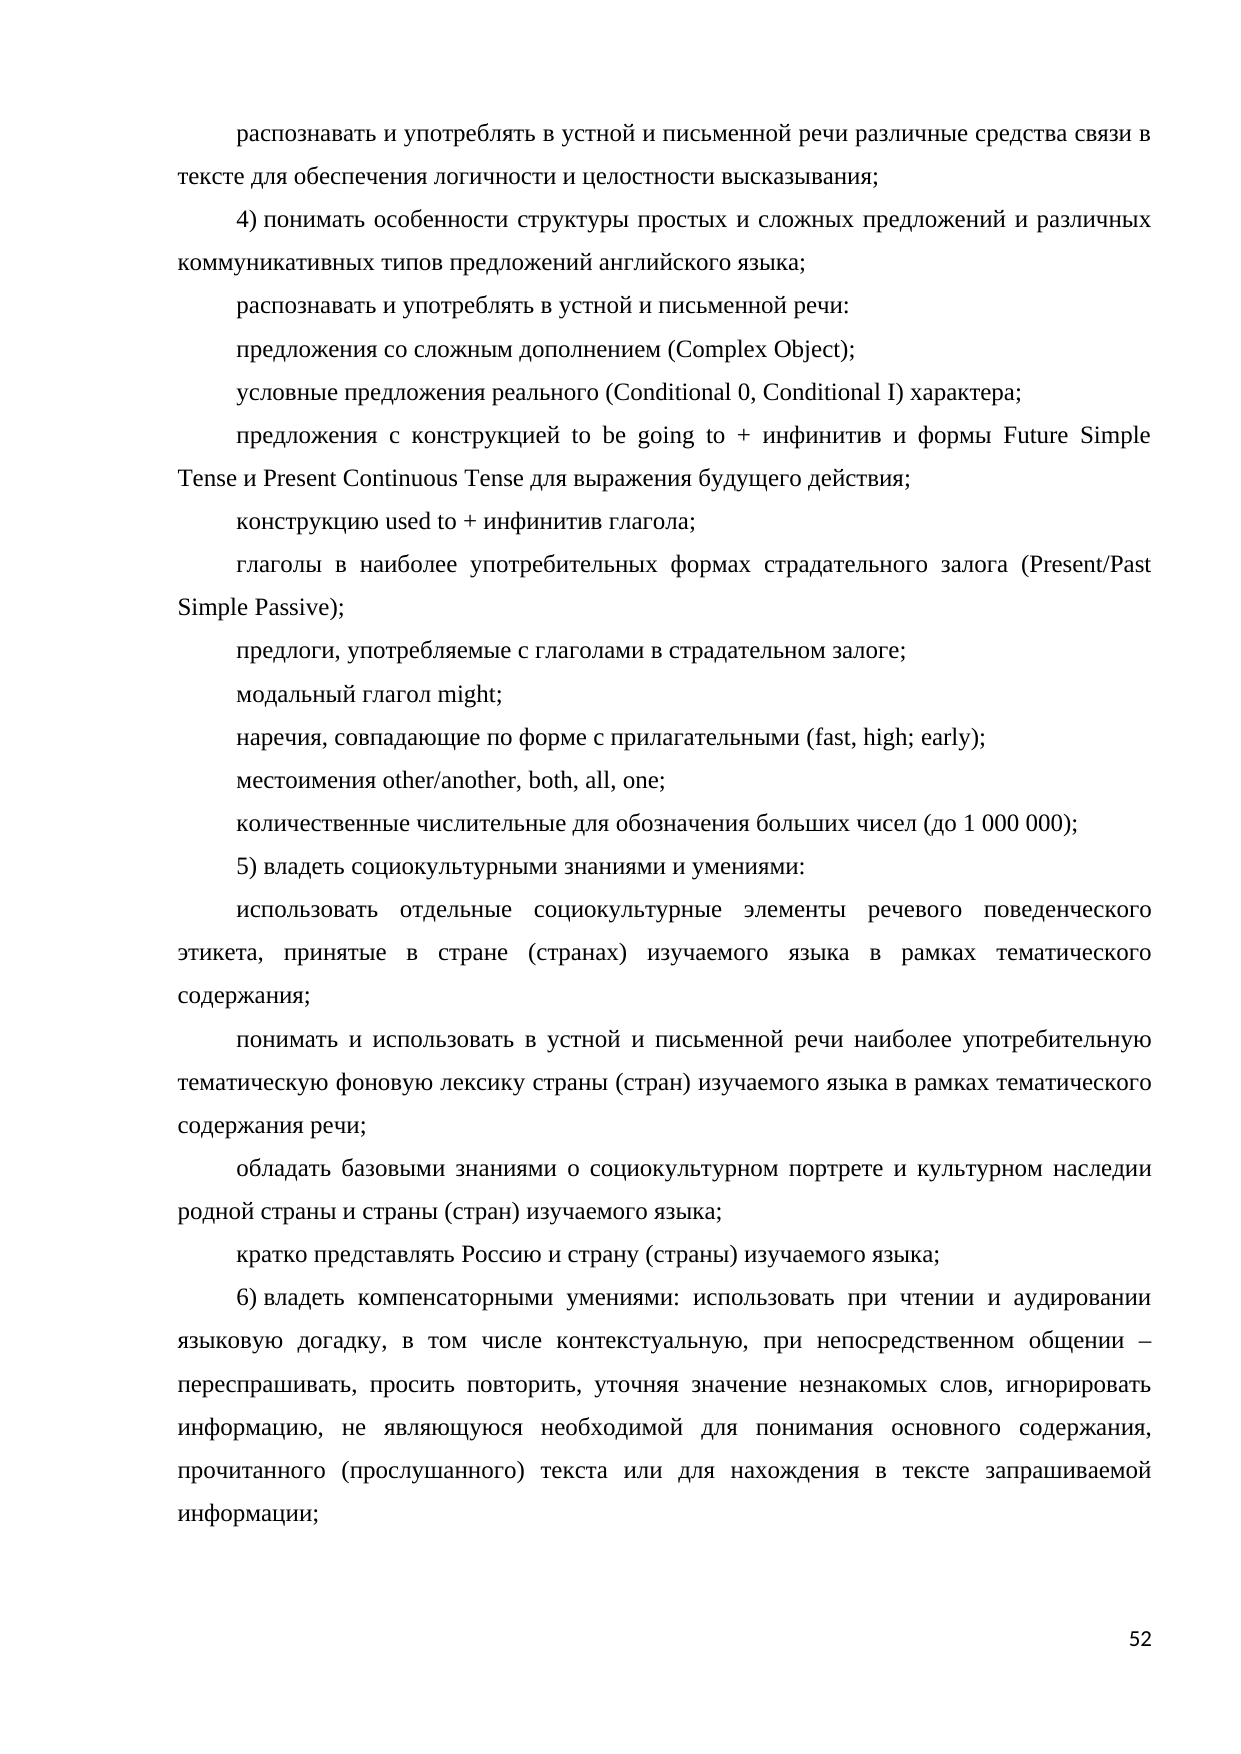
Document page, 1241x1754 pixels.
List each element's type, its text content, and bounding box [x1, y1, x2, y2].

text предложения с конструкцией to be going to + инфинитив и формы Future Simple Tense и Present Continuous Tense для выражения будущего действия; [177, 420, 1152, 492]
text кратко представлять Россию и страну (страны) изучаемого языка; [177, 1239, 1152, 1268]
text распознавать и употреблять в устной и письменной речи различные средства связи в тексте для обеспечения логичности и целостности высказывания; [177, 118, 1152, 190]
text понимать и использовать в устной и письменной речи наиболее употребительную тематическую фоновую лексику страны (стран) изучаемого языка в рамках тематического содержания речи; [177, 1024, 1152, 1139]
text 5) владеть социокультурными знаниями и умениями: [177, 851, 1152, 880]
text предлоги, употребляемые с глаголами в страдательном залоге; [177, 636, 1152, 664]
text 4) понимать особенности структуры простых и сложных предложений и различных коммуникативных типов предложений английского языка; [177, 204, 1152, 276]
text модальный глагол might; [177, 679, 1152, 707]
text распознавать и употреблять в устной и письменной речи: [177, 291, 1152, 319]
text использовать отдельные социокультурные элементы речевого поведенческого этикета, принятые в стране (странах) изучаемого языка в рамках тематического содержания; [177, 894, 1152, 1009]
text условные предложения реального (Conditional 0, Conditional I) характера; [177, 377, 1152, 406]
text 6) владеть компенсаторными умениями: использовать при чтении и аудировании языковую догадку, в том числе контекстуальную, при непосредственном общении – переспрашивать, просить повторить, уточняя значение незнакомых слов, игнорировать информацию, не являющуюся необходимой для понимания основного содержания, прочитанного (прослушанного) текста или для нахождения в тексте запрашиваемой информации; [177, 1282, 1152, 1527]
text конструкцию used to + инфинитив глагола; [177, 506, 1152, 535]
text глаголы в наиболее употребительных формах страдательного залога (Present/Past Simple Passive); [177, 549, 1152, 621]
text местоимения other/another, both, all, one; [177, 765, 1152, 794]
text обладать базовыми знаниями о социокультурном портрете и культурном наследии родной страны и страны (стран) изучаемого языка; [177, 1153, 1152, 1225]
text наречия, совпадающие по форме с прилагательными (fast, high; early); [177, 722, 1152, 751]
text предложения со сложным дополнением (Complex Object); [177, 334, 1152, 362]
text количественные числительные для обозначения больших чисел (до 1 000 000); [177, 808, 1152, 837]
